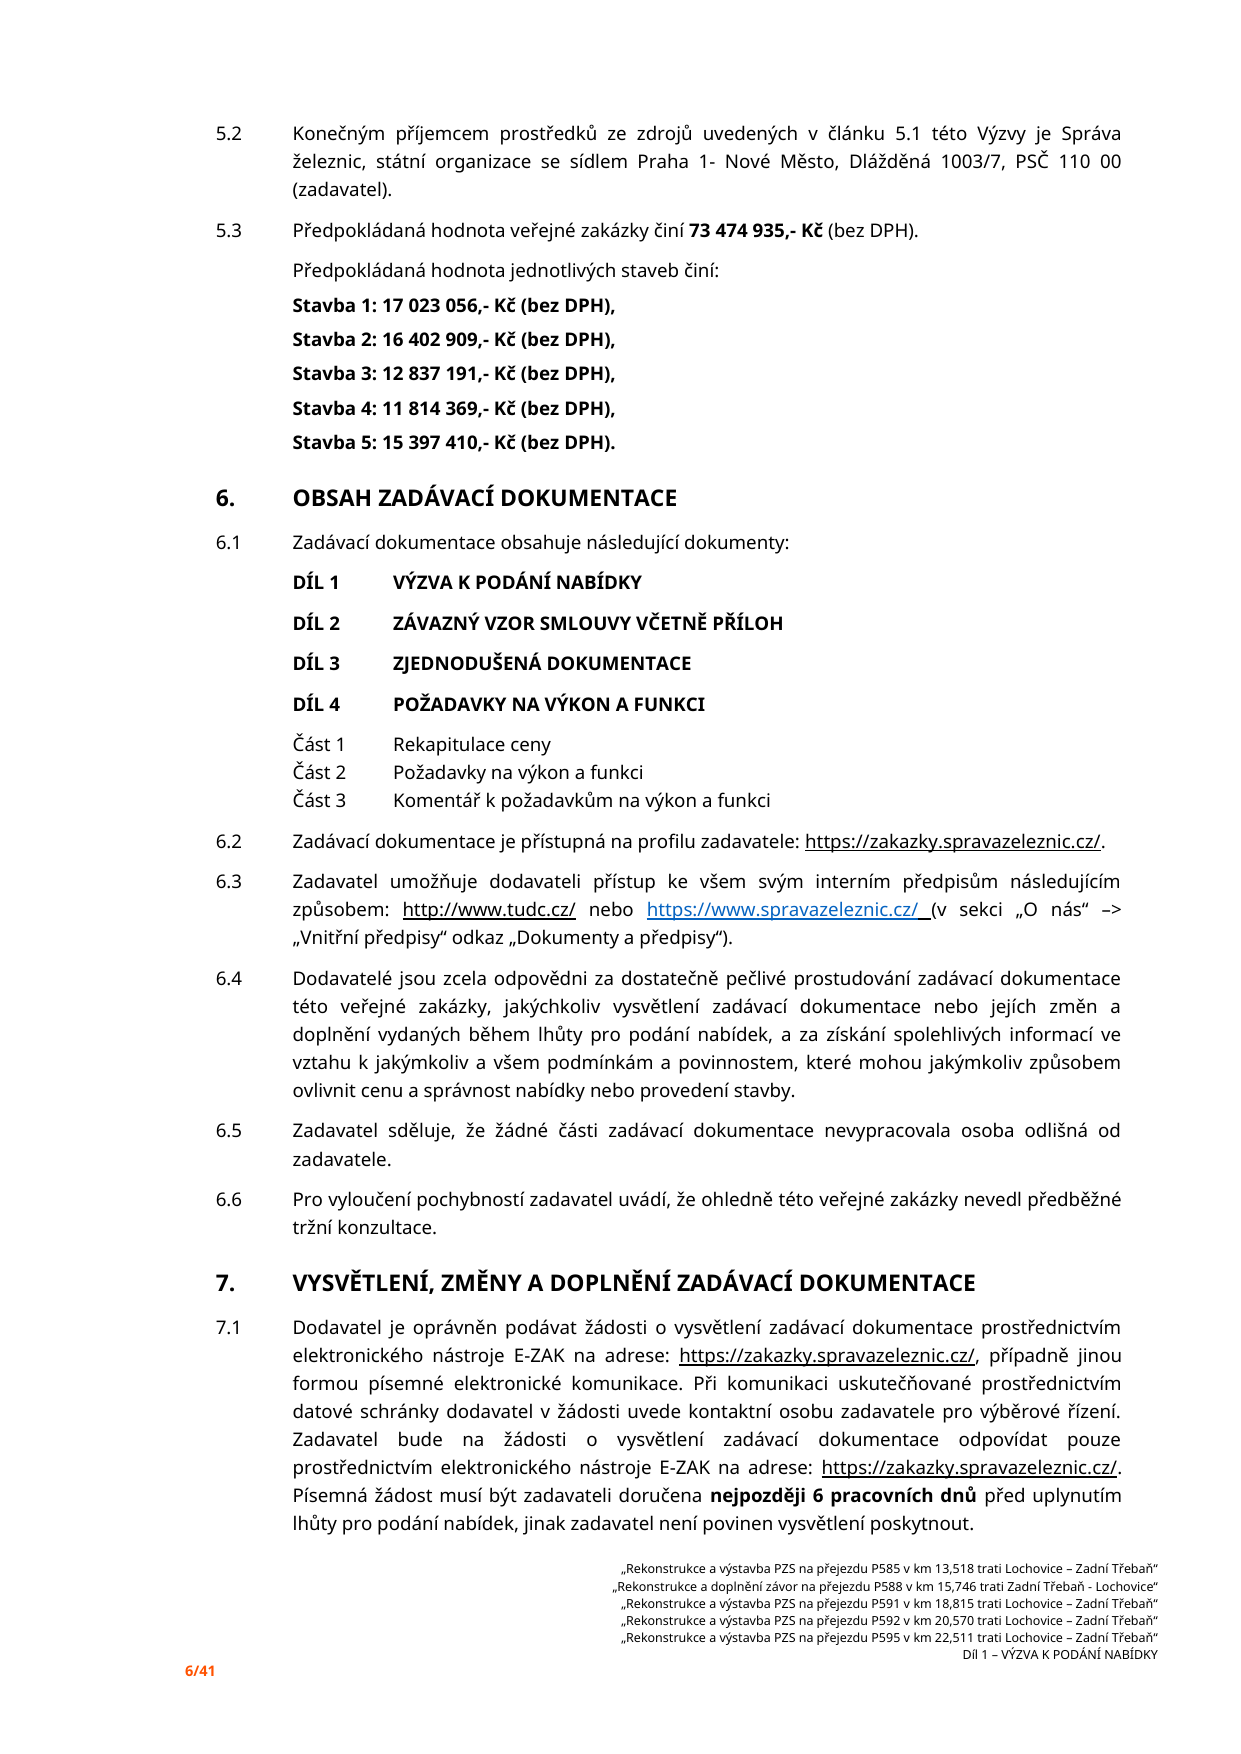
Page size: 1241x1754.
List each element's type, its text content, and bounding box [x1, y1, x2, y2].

text Zadavatel umožňuje dodavateli přístup ke všem svým interním předpisům následujícím způsobem: http://www.tudc.cz/ nebo https://www.spravazeleznic.cz/ (v sekci „O nás“ –> „Vnitřní předpisy“ odkaz „Dokumenty a předpisy“). [216, 869, 1122, 950]
list Stavba 4: 11 814 369,- Kč (bez DPH), [292, 395, 1122, 420]
list Stavba 3: 12 837 191,- Kč (bez DPH), [292, 361, 1122, 386]
text Konečným příjemcem prostředků ze zdrojů uvedených v článku 5.1 této Výzvy je Správa železnic, státní organizace se sídlem Praha 1- Nové Město, Dlážděná 1003/7, PSČ 110 00 (zadavatel). [216, 121, 1122, 202]
text Část 1 Rekapitulace ceny [292, 732, 1122, 757]
list Předpokládaná hodnota jednotlivých staveb činí: [292, 258, 1122, 283]
text Dodavatel je oprávněn podávat žádosti o vysvětlení zadávací dokumentace prostřednictvím elektronického nástroje E-ZAK na adrese: https://zakazky.spravazeleznic.cz/, případně jinou formou písemné elektronické komunikace. Při komunikaci uskutečňované prostřednictvím datové schránky dodavatel v žádosti uvede kontaktní osobu zadavatele pro výběrové řízení. Zadavatel bude na žádosti o vysvětlení zadávací dokumentace odpovídat pouze prostřednictvím elektronického nástroje E-ZAK na adrese: https://zakazky.spravazeleznic.cz/. Písemná žádost musí být zadavateli doručena nejpozději 6 pracovních dnů před uplynutím lhůty pro podání nabídek, jinak zadavatel není povinen vysvětlení poskytnout. [216, 1314, 1122, 1536]
text Zadavatel sděluje, že žádné části zadávací dokumentace nevypracovala osoba odlišná od zadavatele. [216, 1118, 1122, 1171]
text DÍL 1 VÝZVA K PODÁNÍ NABÍDKY [292, 569, 1122, 595]
list Stavba 2: 16 402 909,- Kč (bez DPH), [292, 326, 1122, 352]
text VYSVĚTLENÍ, ZMĚNY A DOPLNĚNÍ ZADÁVACÍ DOKUMENTACE [216, 1267, 1122, 1299]
text OBSAH ZADÁVACÍ DOKUMENTACE [216, 482, 1122, 513]
list Stavba 1: 17 023 056,- Kč (bez DPH), [292, 292, 1122, 317]
text DÍL 4 POŽADAVKY NA VÝKON A FUNKCI [292, 691, 1122, 717]
text Dodavatelé jsou zcela odpovědni za dostatečně pečlivé prostudování zadávací dokumentace této veřejné zakázky, jakýchkoliv vysvětlení zadávací dokumentace nebo jejích změn a doplnění vydaných během lhůty pro podání nabídek, a za získání spolehlivých informací ve vztahu k jakýmkoliv a všem podmínkám a povinnostem, které mohou jakýmkoliv způsobem ovlivnit cenu a správnost nabídky nebo provedení stavby. [216, 965, 1122, 1103]
text Zadávací dokumentace obsahuje následující dokumenty: [216, 529, 1122, 554]
text DÍL 2 ZÁVAZNÝ VZOR SMLOUVY VČETNĚ PŘÍLOH [292, 610, 1122, 636]
text Pro vyloučení pochybností zadavatel uvádí, že ohledně této veřejné zakázky nevedl předběžné tržní konzultace. [216, 1186, 1122, 1240]
list Stavba 5: 15 397 410,- Kč (bez DPH). [292, 429, 1122, 454]
text Předpokládaná hodnota veřejné zakázky činí 73 474 935,- Kč (bez DPH). [216, 217, 1122, 243]
text DÍL 3 ZJEDNODUŠENÁ DOKUMENTACE [292, 651, 1122, 676]
text Část 3 Komentář k požadavkům na výkon a funkci [292, 788, 1122, 813]
text Část 2 Požadavky na výkon a funkci [292, 759, 1122, 785]
text Zadávací dokumentace je přístupná na profilu zadavatele: https://zakazky.spravazeleznic.cz/. [216, 828, 1122, 854]
